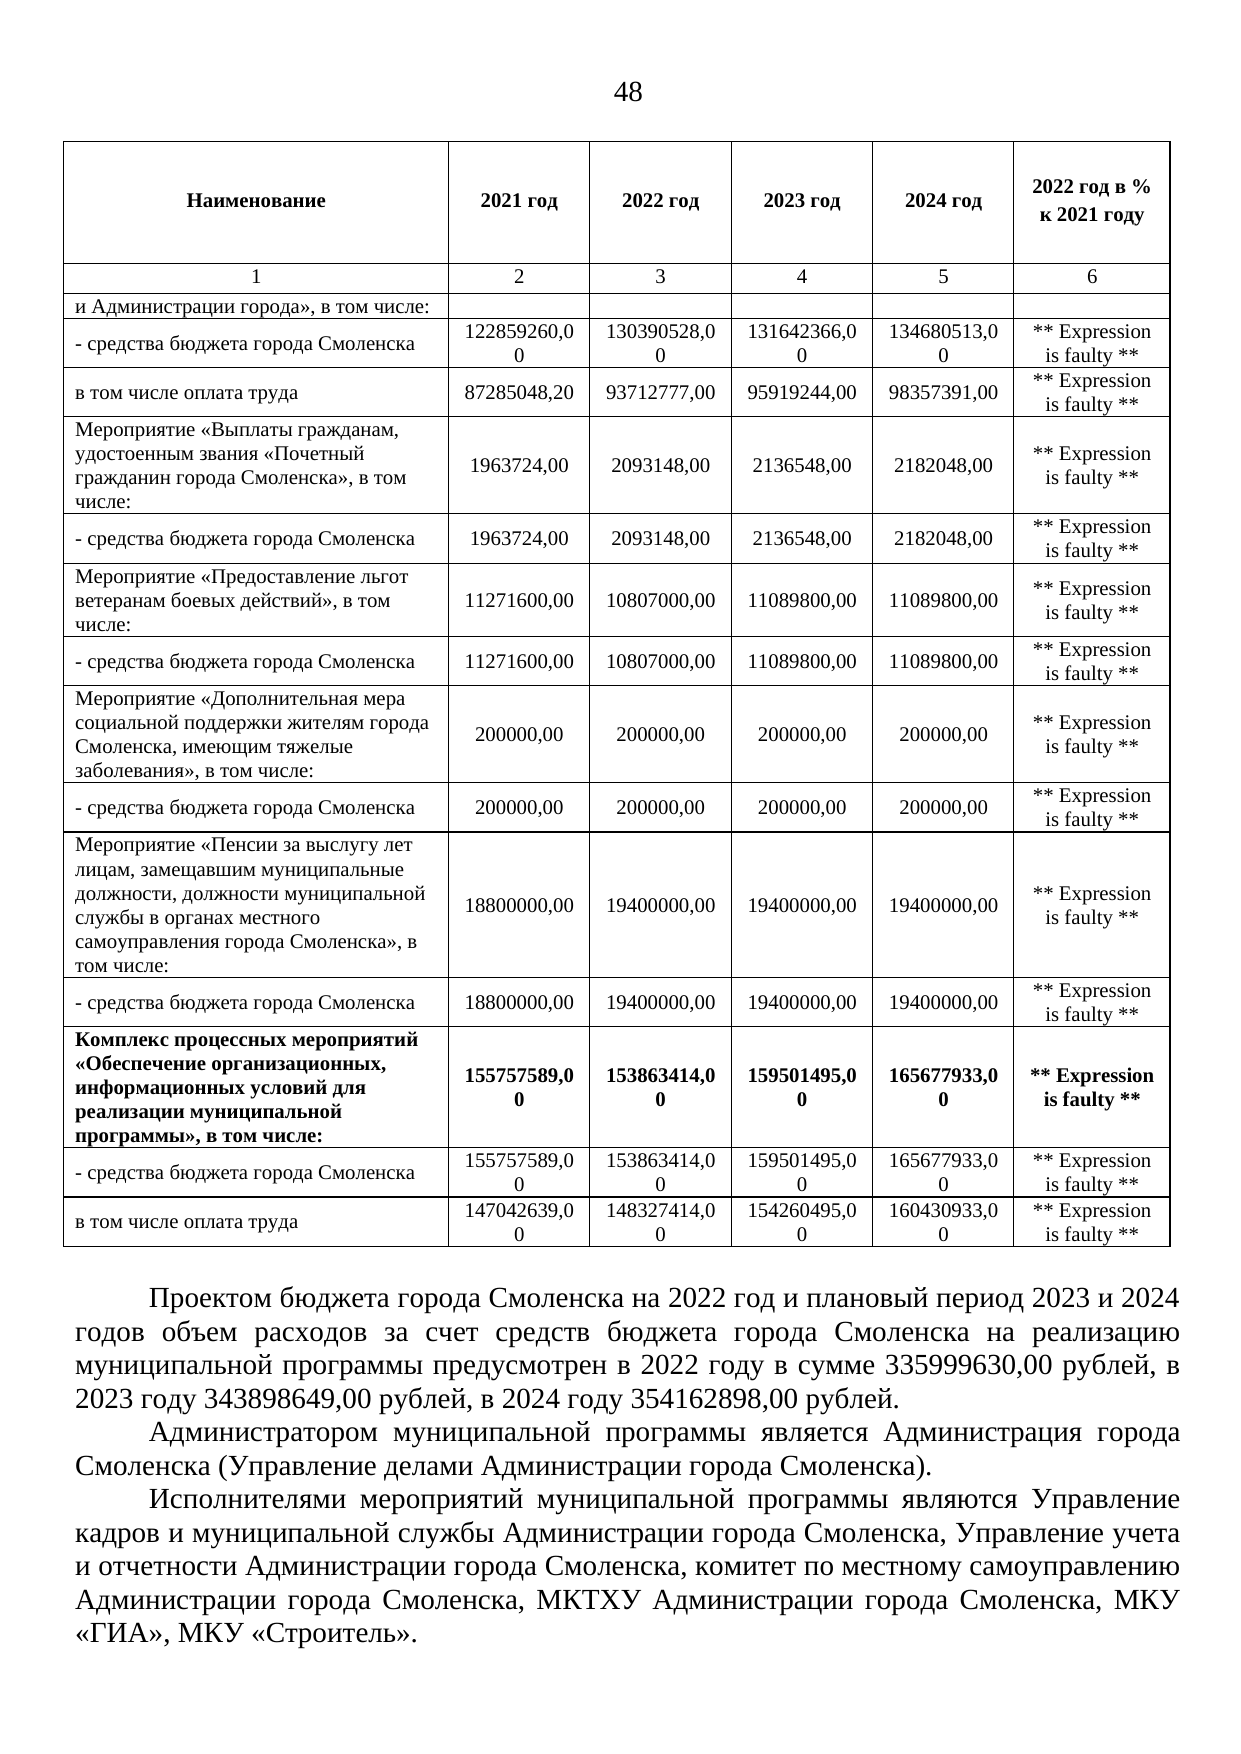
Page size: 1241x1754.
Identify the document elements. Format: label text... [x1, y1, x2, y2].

table_cell 3 [590, 264, 731, 293]
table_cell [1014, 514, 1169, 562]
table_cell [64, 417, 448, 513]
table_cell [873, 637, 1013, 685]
table_header 2022 год [590, 142, 731, 262]
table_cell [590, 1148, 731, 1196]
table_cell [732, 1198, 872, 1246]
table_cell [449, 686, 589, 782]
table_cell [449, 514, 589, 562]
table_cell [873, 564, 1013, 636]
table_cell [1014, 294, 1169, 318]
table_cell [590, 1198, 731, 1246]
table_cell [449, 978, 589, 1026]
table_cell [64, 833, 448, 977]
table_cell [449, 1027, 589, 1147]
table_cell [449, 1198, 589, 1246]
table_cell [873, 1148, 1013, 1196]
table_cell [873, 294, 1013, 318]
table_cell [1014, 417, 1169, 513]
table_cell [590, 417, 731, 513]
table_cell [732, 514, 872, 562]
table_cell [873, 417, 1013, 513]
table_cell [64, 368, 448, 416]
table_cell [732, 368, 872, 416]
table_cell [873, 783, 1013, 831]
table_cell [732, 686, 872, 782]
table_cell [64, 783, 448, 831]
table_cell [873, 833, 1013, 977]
text Исполнителями мероприятий муниципальной программы являются Управление кадров и муниципальной службы Администрации города Смоленска, Управление учета и отчетности Администрации города Смоленска, комитет по местному самоуправлению Администрации города Смоленска, МКТХУ Администрации города Смоленска, МКУ «ГИА», МКУ «Строитель». [75, 1481, 1181, 1649]
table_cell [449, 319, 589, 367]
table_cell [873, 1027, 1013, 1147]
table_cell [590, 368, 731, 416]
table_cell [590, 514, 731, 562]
table_header Наименование [64, 142, 448, 262]
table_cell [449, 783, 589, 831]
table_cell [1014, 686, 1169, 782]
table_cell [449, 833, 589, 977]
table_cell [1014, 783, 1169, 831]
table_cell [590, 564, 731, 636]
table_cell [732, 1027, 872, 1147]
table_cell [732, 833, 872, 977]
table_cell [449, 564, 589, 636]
text Администратором муниципальной программы является Администрация города Смоленска (Управление делами Администрации города Смоленска). [75, 1414, 1181, 1481]
text Проектом бюджета города Смоленска на 2022 год и плановый период 2023 и 2024 годов объем расходов за счет средств бюджета города Смоленска на реализацию муниципальной программы предусмотрен в 2022 году в сумме 335999630,00 рублей, в 2023 году 343898649,00 рублей, в 2024 году 354162898,00 рублей. [75, 1280, 1181, 1414]
table_cell 6 [1014, 264, 1169, 293]
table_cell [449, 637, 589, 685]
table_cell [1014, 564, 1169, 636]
table_header 2024 год [873, 142, 1013, 262]
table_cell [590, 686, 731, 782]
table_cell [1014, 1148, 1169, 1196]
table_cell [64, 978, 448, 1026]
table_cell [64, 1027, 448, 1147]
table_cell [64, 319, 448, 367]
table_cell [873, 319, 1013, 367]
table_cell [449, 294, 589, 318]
table_cell 4 [732, 264, 872, 293]
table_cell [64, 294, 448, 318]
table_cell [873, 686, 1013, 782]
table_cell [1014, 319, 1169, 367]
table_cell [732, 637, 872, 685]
table_header 2022 год в % к 2021 году [1014, 142, 1169, 262]
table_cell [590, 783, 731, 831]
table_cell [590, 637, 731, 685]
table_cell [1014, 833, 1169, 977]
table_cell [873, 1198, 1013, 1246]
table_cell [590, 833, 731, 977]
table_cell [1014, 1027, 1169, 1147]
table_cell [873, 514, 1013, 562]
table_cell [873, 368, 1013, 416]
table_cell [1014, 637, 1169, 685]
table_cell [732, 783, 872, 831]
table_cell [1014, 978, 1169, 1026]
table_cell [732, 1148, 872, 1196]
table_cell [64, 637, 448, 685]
table_cell 2 [449, 264, 589, 293]
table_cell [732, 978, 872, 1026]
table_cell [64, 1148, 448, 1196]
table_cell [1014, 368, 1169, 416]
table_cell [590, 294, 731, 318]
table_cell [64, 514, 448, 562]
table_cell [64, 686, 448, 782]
table_header 2023 год [732, 142, 872, 262]
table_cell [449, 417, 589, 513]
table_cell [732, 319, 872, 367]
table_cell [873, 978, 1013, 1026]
table_header 2021 год [449, 142, 589, 262]
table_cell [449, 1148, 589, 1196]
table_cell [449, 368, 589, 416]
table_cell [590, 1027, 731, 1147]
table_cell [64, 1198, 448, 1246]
table_cell 5 [873, 264, 1013, 293]
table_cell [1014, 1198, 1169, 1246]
table_cell 1 [64, 264, 448, 293]
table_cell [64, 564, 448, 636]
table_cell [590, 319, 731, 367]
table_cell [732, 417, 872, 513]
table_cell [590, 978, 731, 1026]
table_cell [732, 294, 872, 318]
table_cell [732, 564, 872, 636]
